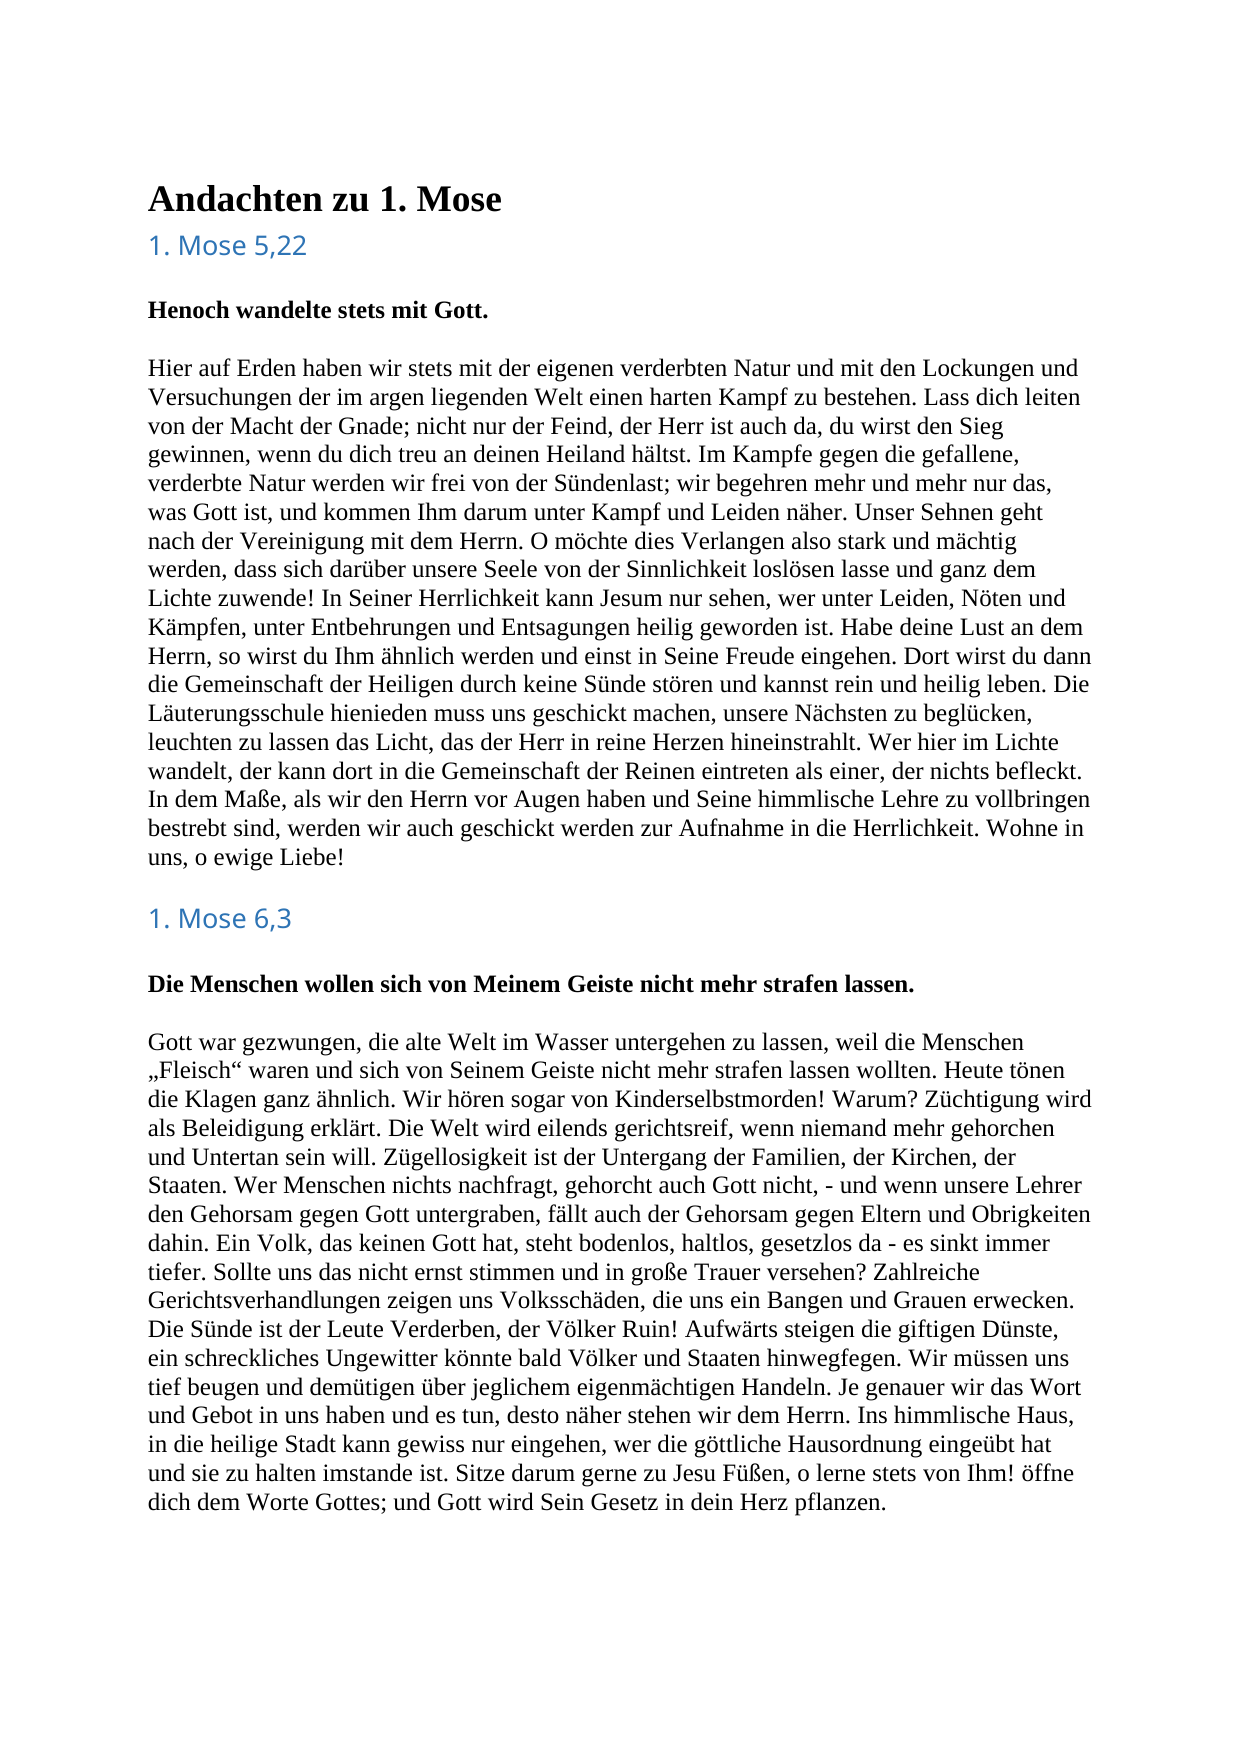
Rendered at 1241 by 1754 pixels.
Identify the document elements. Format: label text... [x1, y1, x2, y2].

text Henoch wandelte stets mit Gott. [148, 295, 1093, 324]
text Hier auf Erden haben wir stets mit der eigenen verderbten Natur und mit den Lockungen und Versuchungen der im argen liegenden Welt einen harten Kampf zu bestehen. Lass dich leiten von der Macht der Gnade; nicht nur der Feind, der Herr ist auch da, du wirst den Sieg gewinnen, wenn du dich treu an deinen Heiland hältst. Im Kampfe gegen die gefallene, verderbte Natur werden wir frei von der Sündenlast; wir begehren mehr und mehr nur das, was Gott ist, und kommen Ihm darum unter Kampf und Leiden näher. Unser Sehnen geht nach der Vereinigung mit dem Herrn. O möchte dies Verlangen also stark und mächtig werden, dass sich darüber unsere Seele von der Sinnlichkeit loslösen lasse und ganz dem Lichte zuwende! In Seiner Herrlichkeit kann Jesum nur sehen, wer unter Leiden, Nöten und Kämpfen, unter Entbehrungen und Entsagungen heilig geworden ist. Habe deine Lust an dem Herrn, so wirst du Ihm ähnlich werden und einst in Seine Freude eingehen. Dort wirst du dann die Gemeinschaft der Heiligen durch keine Sünde stören und kannst rein und heilig leben. Die Läuterungsschule hienieden muss uns geschickt machen, unsere Nächsten zu beglücken, leuchten zu lassen das Licht, das der Herr in reine Herzen hineinstrahlt. Wer hier im Lichte wandelt, der kann dort in die Gemeinschaft der Reinen eintreten als einer, der nichts befleckt. In dem Maße, als wir den Herrn vor Augen haben und Seine himmlische Lehre zu vollbringen bestrebt sind, werden wir auch geschickt werden zur Aufnahme in die Herrlichkeit. Wohne in uns, o ewige Liebe! [148, 353, 1093, 871]
text Die Menschen wollen sich von Meinem Geiste nicht mehr strafen lassen. [148, 969, 1093, 998]
subtitle Andachten zu 1. Mose [148, 177, 1093, 220]
subtitle 1. Mose 5,22 [148, 226, 1093, 263]
text Gott war gezwungen, die alte Welt im Wasser untergehen zu lassen, weil die Menschen „Fleisch“ waren und sich von Seinem Geiste nicht mehr strafen lassen wollten. Heute tönen die Klagen ganz ähnlich. Wir hören sogar von Kinderselbstmorden! Warum? Züchtigung wird als Beleidigung erklärt. Die Welt wird eilends gerichtsreif, wenn niemand mehr gehorchen und Untertan sein will. Zügellosigkeit ist der Untergang der Familien, der Kirchen, der Staaten. Wer Menschen nichts nachfragt, gehorcht auch Gott nicht, - und wenn unsere Lehrer den Gehorsam gegen Gott untergraben, fällt auch der Gehorsam gegen Eltern und Obrigkeiten dahin. Ein Volk, das keinen Gott hat, steht bodenlos, haltlos, gesetzlos da - es sinkt immer tiefer. Sollte uns das nicht ernst stimmen und in große Trauer versehen? Zahlreiche Gerichtsverhandlungen zeigen uns Volksschäden, die uns ein Bangen und Grauen erwecken. Die Sünde ist der Leute Verderben, der Völker Ruin! Aufwärts steigen die giftigen Dünste, ein schreckliches Ungewitter könnte bald Völker und Staaten hinwegfegen. Wir müssen uns tief beugen und demütigen über jeglichem eigenmächtigen Handeln. Je genauer wir das Wort und Gebot in uns haben und es tun, desto näher stehen wir dem Herrn. Ins himmlische Haus, in die heilige Stadt kann gewiss nur eingehen, wer die göttliche Hausordnung eingeübt hat und sie zu halten imstande ist. Sitze darum gerne zu Jesu Füßen, o lerne stets von Ihm! öffne dich dem Worte Gottes; und Gott wird Sein Gesetz in dein Herz pflanzen. [148, 1027, 1093, 1516]
subtitle 1. Mose 6,3 [148, 900, 1093, 937]
